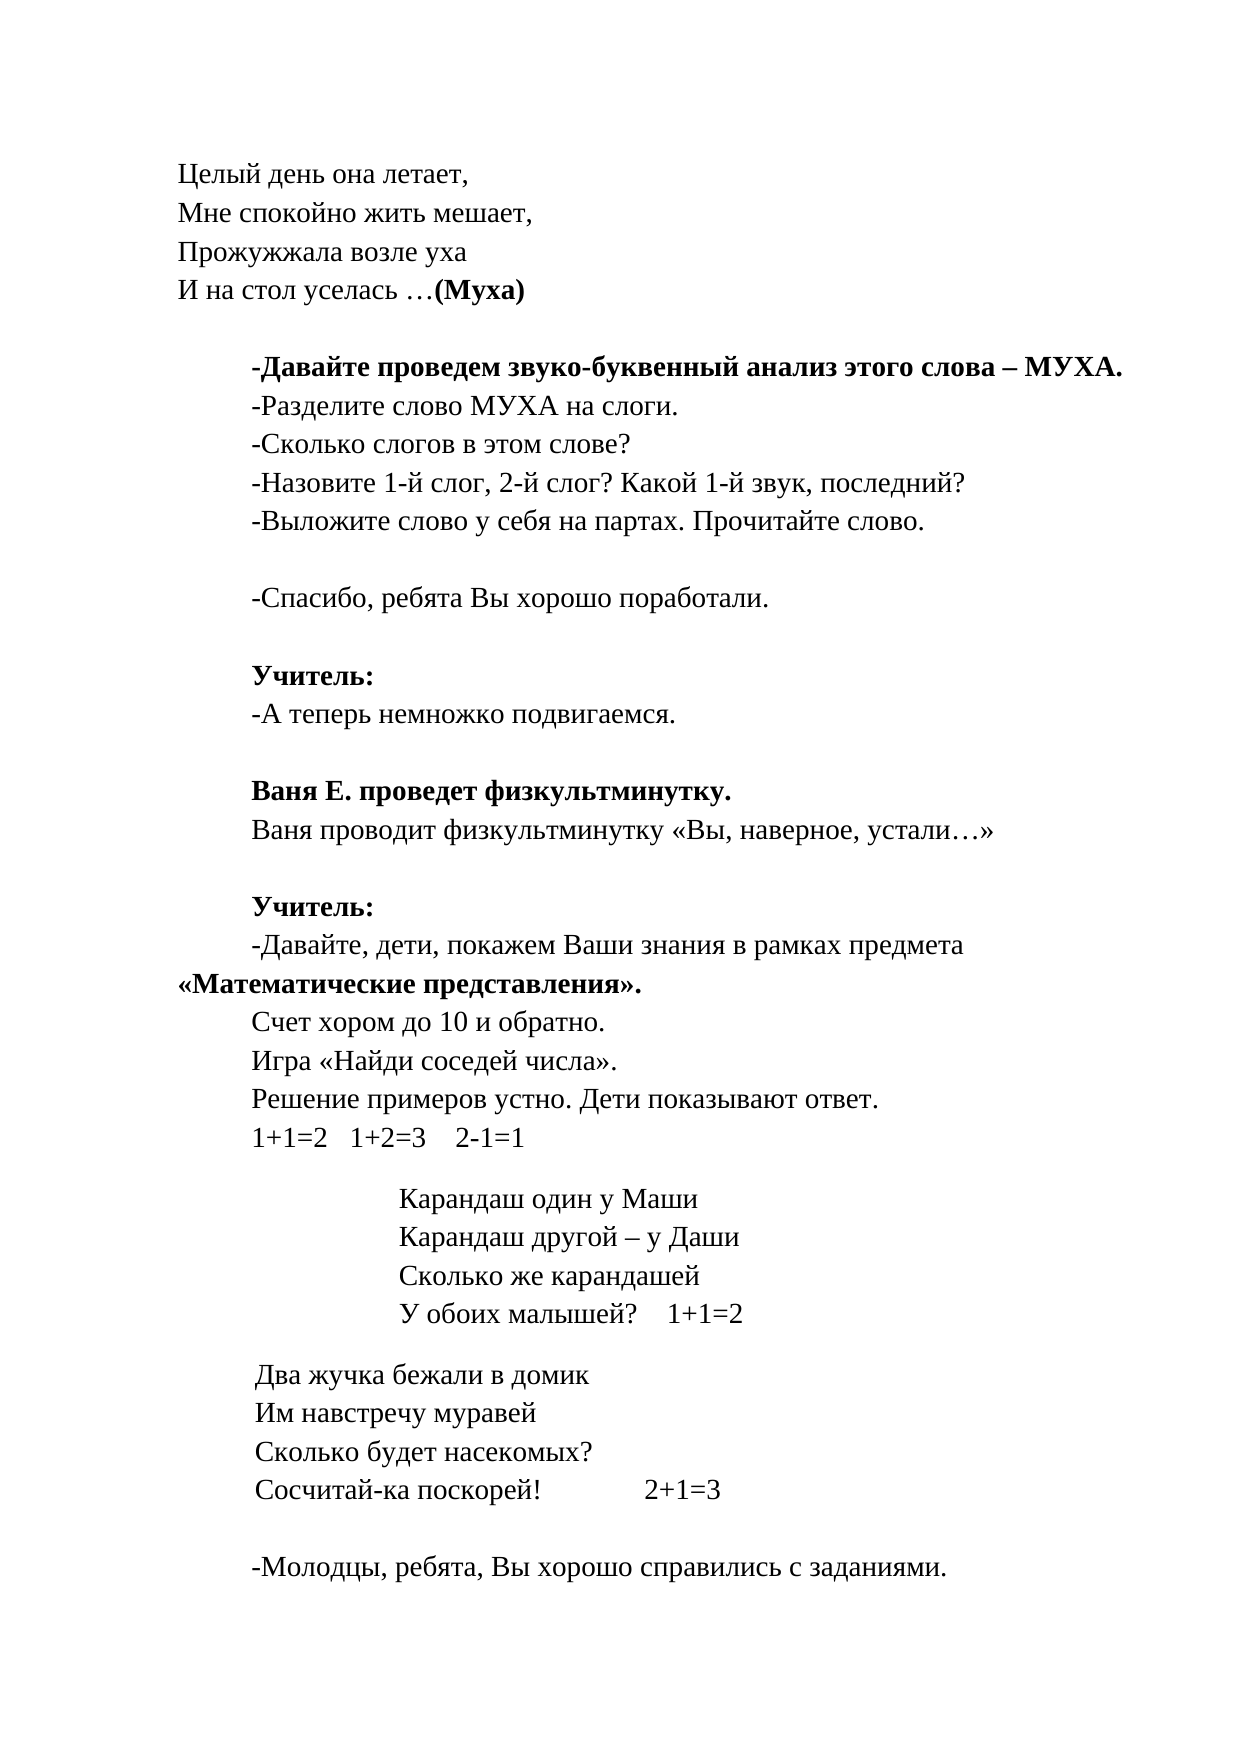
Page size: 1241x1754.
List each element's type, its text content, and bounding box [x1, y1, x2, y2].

text -Давайте, дети, покажем Ваши знания в рамках предмета «Математические представления». [177, 927, 1152, 999]
text Решение примеров устно. Дети показывают ответ. [177, 1082, 1152, 1115]
text -А теперь немножко подвигаемся. [177, 696, 1152, 730]
text Учитель: [177, 658, 1152, 691]
text -Назовите 1-й слог, 2-й слог? Какой 1-й звук, последний? [177, 465, 1152, 498]
text -Молодцы, ребята, Вы хорошо справились с заданиями. [177, 1549, 1152, 1583]
text 1+1=2 1+2=3 2-1=1 [177, 1120, 1152, 1154]
text -Сколько слогов в этом слове? [177, 426, 1152, 460]
text -Давайте проведем звуко-буквенный анализ этого слова – МУХА. [177, 349, 1152, 383]
text Учитель: [177, 889, 1152, 922]
text Ваня Е. проведет физкультминутку. [177, 773, 1152, 807]
text Игра «Найди соседей числа». [177, 1043, 1152, 1077]
text Им навстречу муравей [181, 1395, 1114, 1429]
text Карандаш другой – у Даши [325, 1219, 1152, 1253]
text Карандаш один у Маши [325, 1181, 1152, 1214]
text Сосчитай-ка поскорей! 2+1=3 [181, 1472, 1114, 1506]
text -Разделите слово МУХА на слоги. [177, 388, 1152, 421]
text Два жучка бежали в домик [181, 1357, 1114, 1390]
text Счет хором до 10 и обратно. [177, 1004, 1152, 1038]
text Целый день она летает, Мне спокойно жить мешает, Прожужжала возле уха И на стол уселась …(Муха) [177, 157, 1152, 306]
text Сколько будет насекомых? [181, 1434, 1114, 1467]
text Сколько же карандашей [325, 1258, 1152, 1291]
text -Спасибо, ребята Вы хорошо поработали. [177, 581, 1152, 614]
text У обоих малышей? 1+1=2 [325, 1296, 1152, 1330]
text -Выложите слово у себя на партах. Прочитайте слово. [177, 503, 1152, 537]
text Ваня проводит физкультминутку «Вы, наверное, устали…» [177, 812, 1152, 845]
